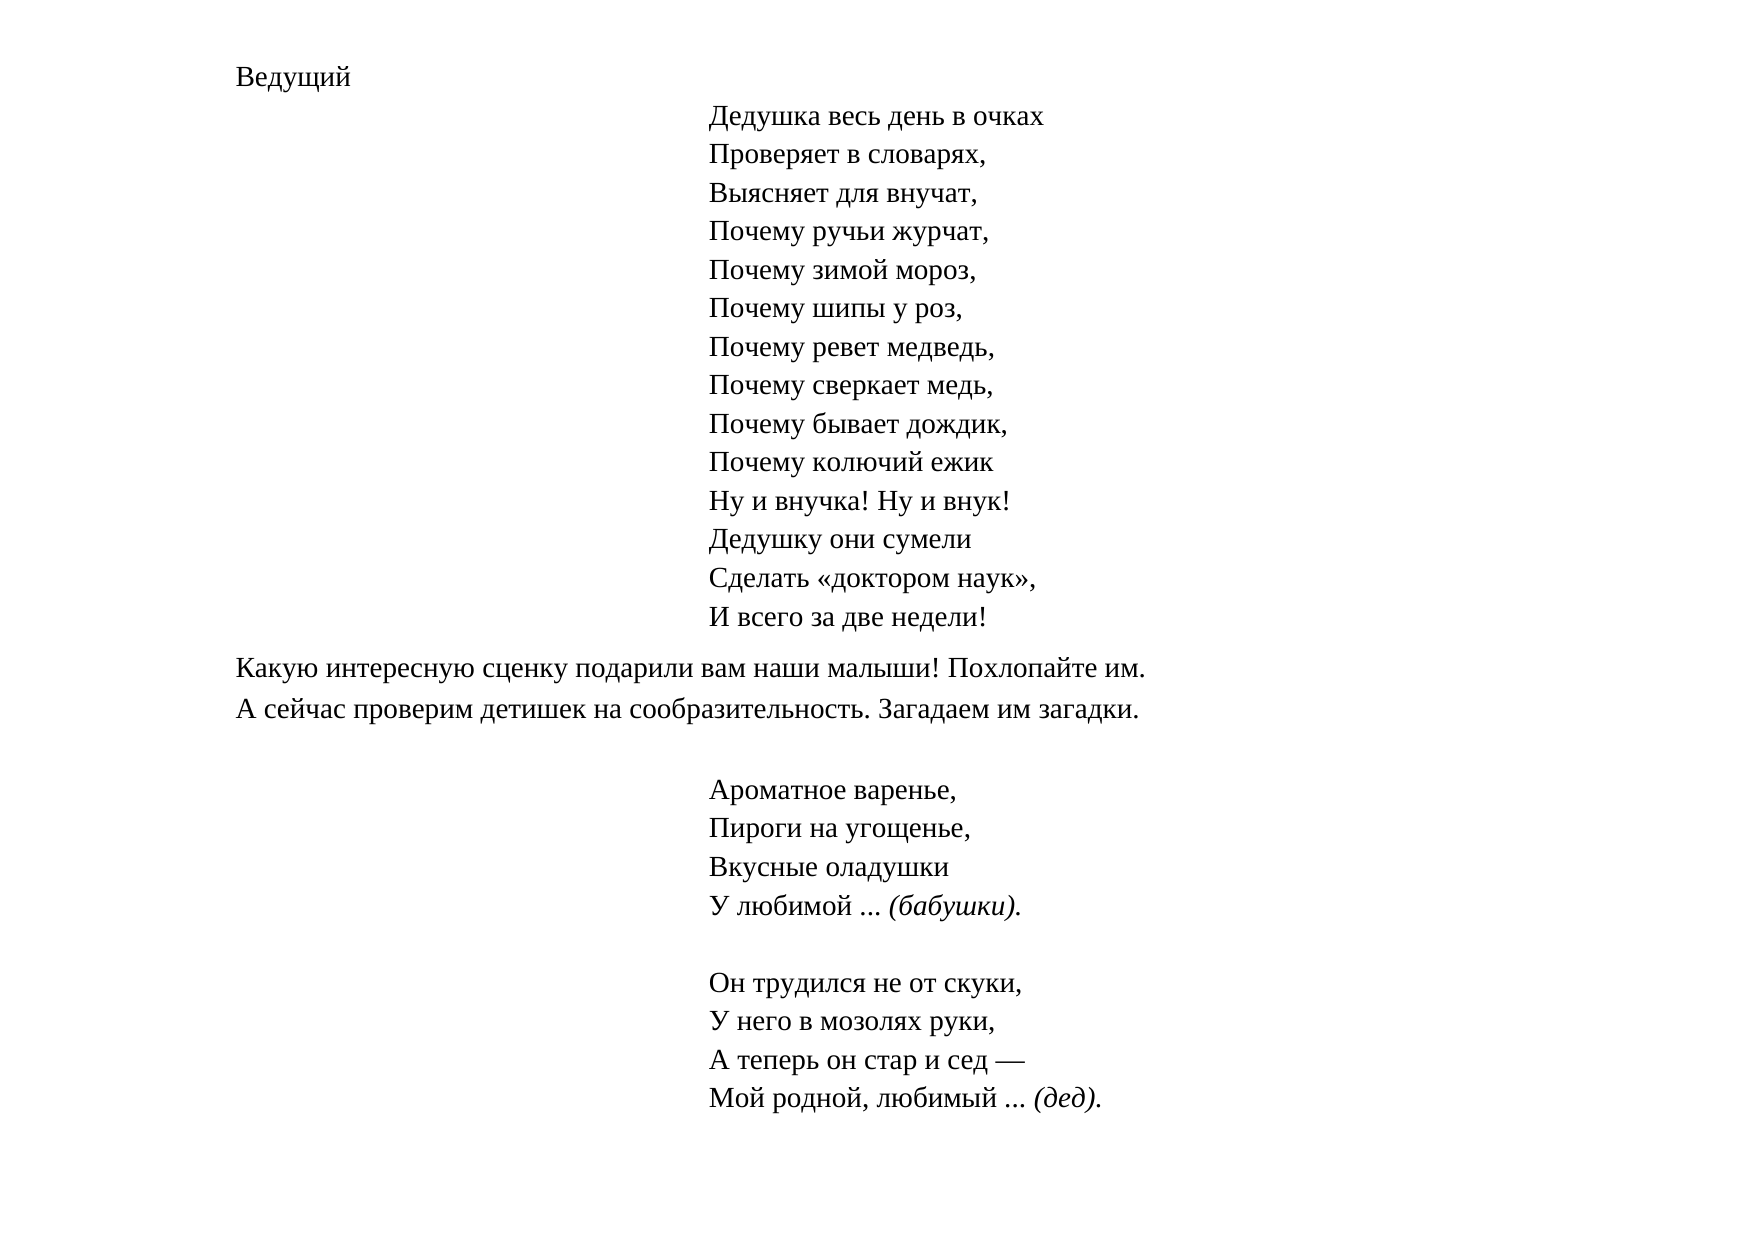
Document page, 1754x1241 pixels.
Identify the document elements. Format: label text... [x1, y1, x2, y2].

text Ведущий [177, 59, 1624, 93]
text Какую интересную сценку подарили вам наши малыши! Похлопайте им. [177, 650, 1624, 683]
text Дедушку они сумели [177, 522, 1595, 555]
text Дедушка весь день в очках [177, 98, 1595, 131]
text Он трудился не от скуки, [177, 965, 1450, 998]
text Почему колючий ежик [177, 444, 1595, 478]
text Вкусные оладушки [177, 849, 1407, 883]
text Почему ручьи журчат, [177, 213, 1595, 247]
text Почему бывает дождик, [177, 406, 1595, 439]
text Почему сверкает медь, [177, 367, 1595, 401]
text Почему зимой мороз, [177, 252, 1595, 285]
text Сделать «доктором наук», [177, 560, 1595, 594]
text Мой родной, любимый ... (дед). [177, 1080, 1450, 1114]
text У него в мозолях руки, [177, 1003, 1450, 1037]
text Ну и внучка! Ну и внук! [177, 483, 1595, 517]
text Выясняет для внучат, [177, 175, 1595, 208]
text У любимой ... (бабушки). [177, 888, 1407, 921]
text Проверяет в словарях, [177, 136, 1595, 170]
text И всего за две недели! [177, 599, 1595, 632]
text А теперь он стар и сед — [177, 1042, 1450, 1075]
text А сейчас проверим детишек на сообразительность. Загадаем им загадки. [177, 692, 1624, 725]
text Почему ревет медведь, [177, 329, 1595, 362]
text Ароматное варенье, [177, 772, 1407, 806]
text Пироги на угощенье, [177, 811, 1407, 844]
text Почему шипы у роз, [177, 290, 1595, 324]
